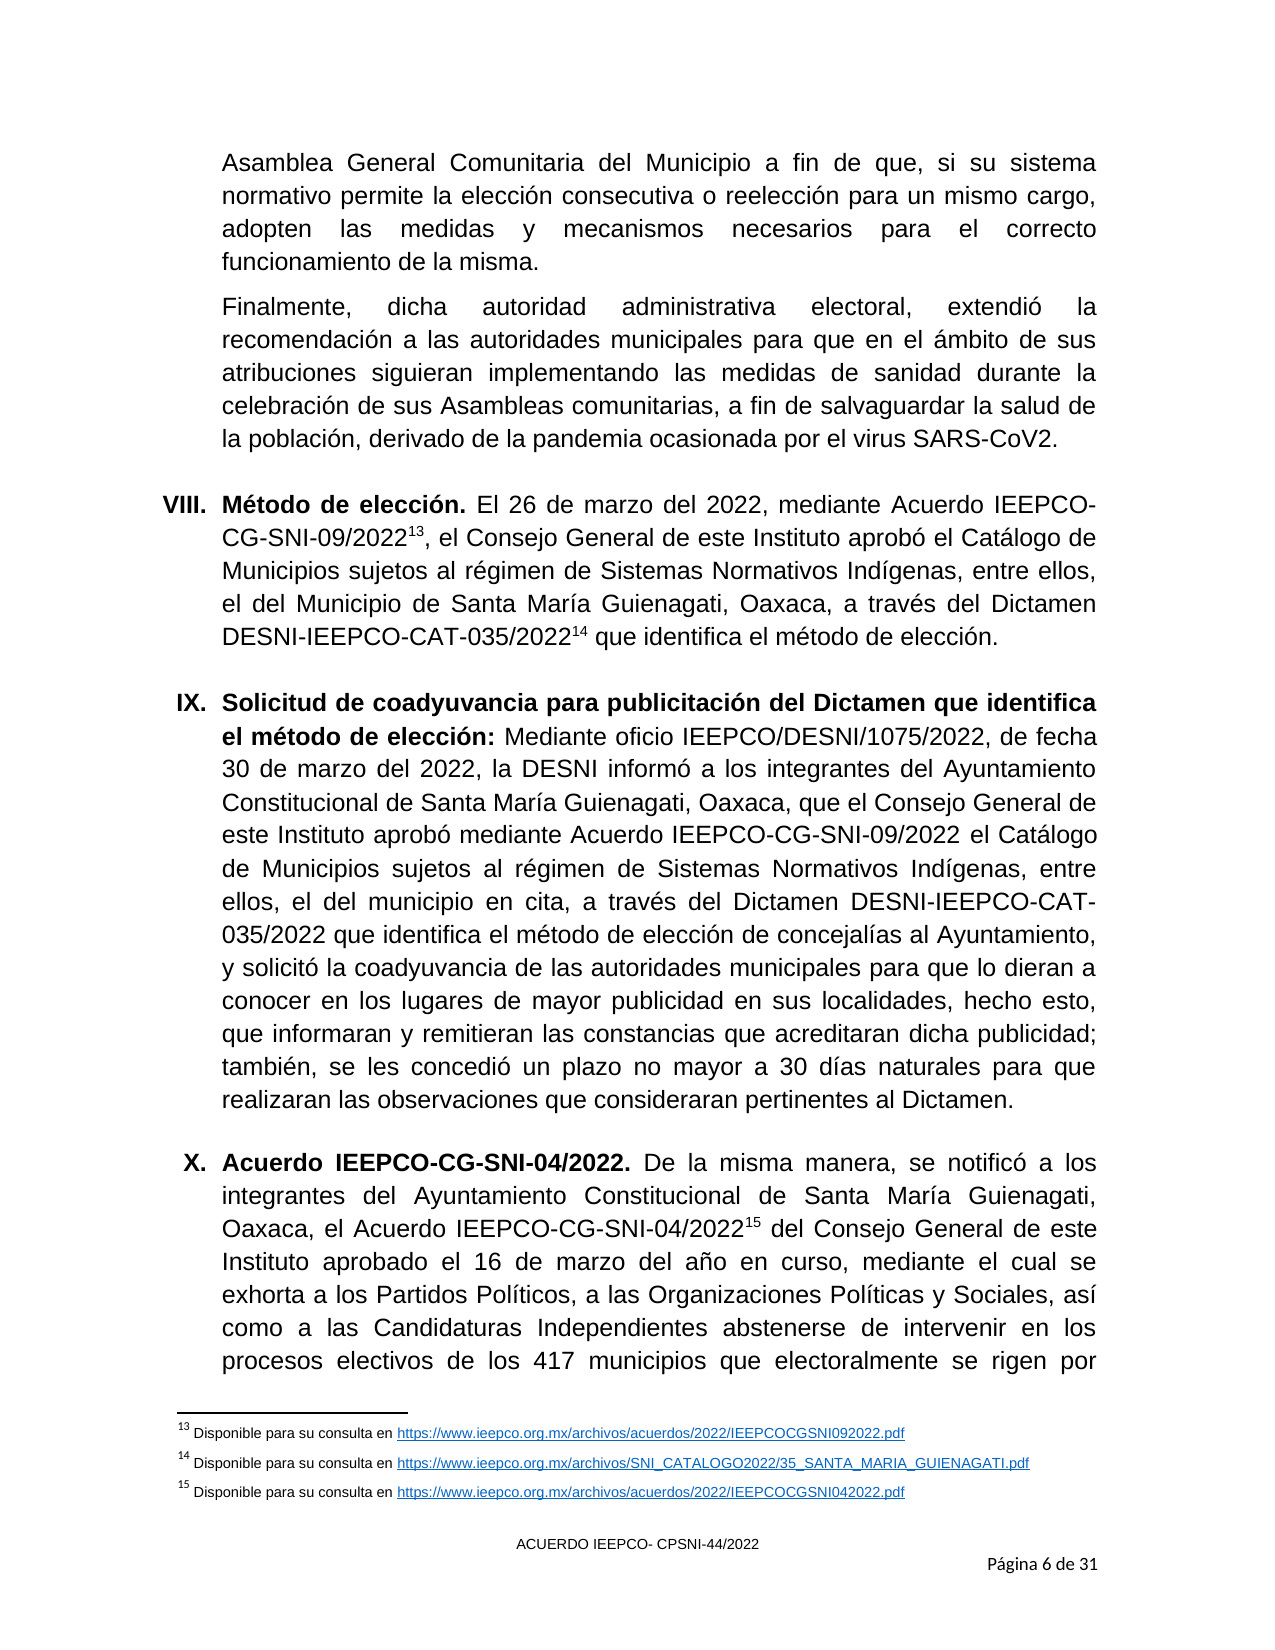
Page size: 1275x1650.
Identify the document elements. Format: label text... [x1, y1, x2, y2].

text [222, 148, 1098, 275]
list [207, 1148, 1098, 1375]
list Método de elección. El 26 de marzo del 2022, mediante Acuerdo IEEPCO-CG-SNI-09/2022, el Consejo General de este Instituto aprobó el Catálogo de Municipios sujetos al régimen de Sistemas Normativos Indígenas, entre ellos, el del Municipio de Santa María Guienagati, Oaxaca, a través del Dictamen DESNI-IEEPCO-CAT-035/2022 que identifica el método de elección. [207, 490, 1098, 651]
list Solicitud de coadyuvancia para publicitación del Dictamen que identifica el método de elección: Mediante oficio IEEPCO/DESNI/1075/2022, de fecha 30 de marzo del 2022, la DESNI informó a los integrantes del Ayuntamiento Constitucional de Santa María Guienagati, Oaxaca, que el Consejo General de este Instituto aprobó mediante Acuerdo IEEPCO-CG-SNI-09/2022 el Catálogo de Municipios sujetos al régimen de Sistemas Normativos Indígenas, entre ellos, el del municipio en cita, a través del Dictamen DESNI-IEEPCO-CAT-035/2022 que identifica el método de elección de concejalías al Ayuntamiento, y solicitó la coadyuvancia de las autoridades municipales para que lo dieran a conocer en los lugares de mayor publicidad en sus localidades, hecho esto, que informaran y remitieran las constancias que acreditaran dicha publicidad; también, se les concedió un plazo no mayor a 30 días naturales para que realizaran las observaciones que consideraran pertinentes al Dictamen. [207, 688, 1098, 1113]
list Finalmente, dicha autoridad administrativa electoral, extendió la recomendación a las autoridades municipales para que en el ámbito de sus atribuciones siguieran implementando las medidas de sanidad durante la celebración de sus Asambleas comunitarias, a fin de salvaguardar la salud de la población, derivado de la pandemia ocasionada por el virus SARS-CoV2. [222, 292, 1098, 453]
